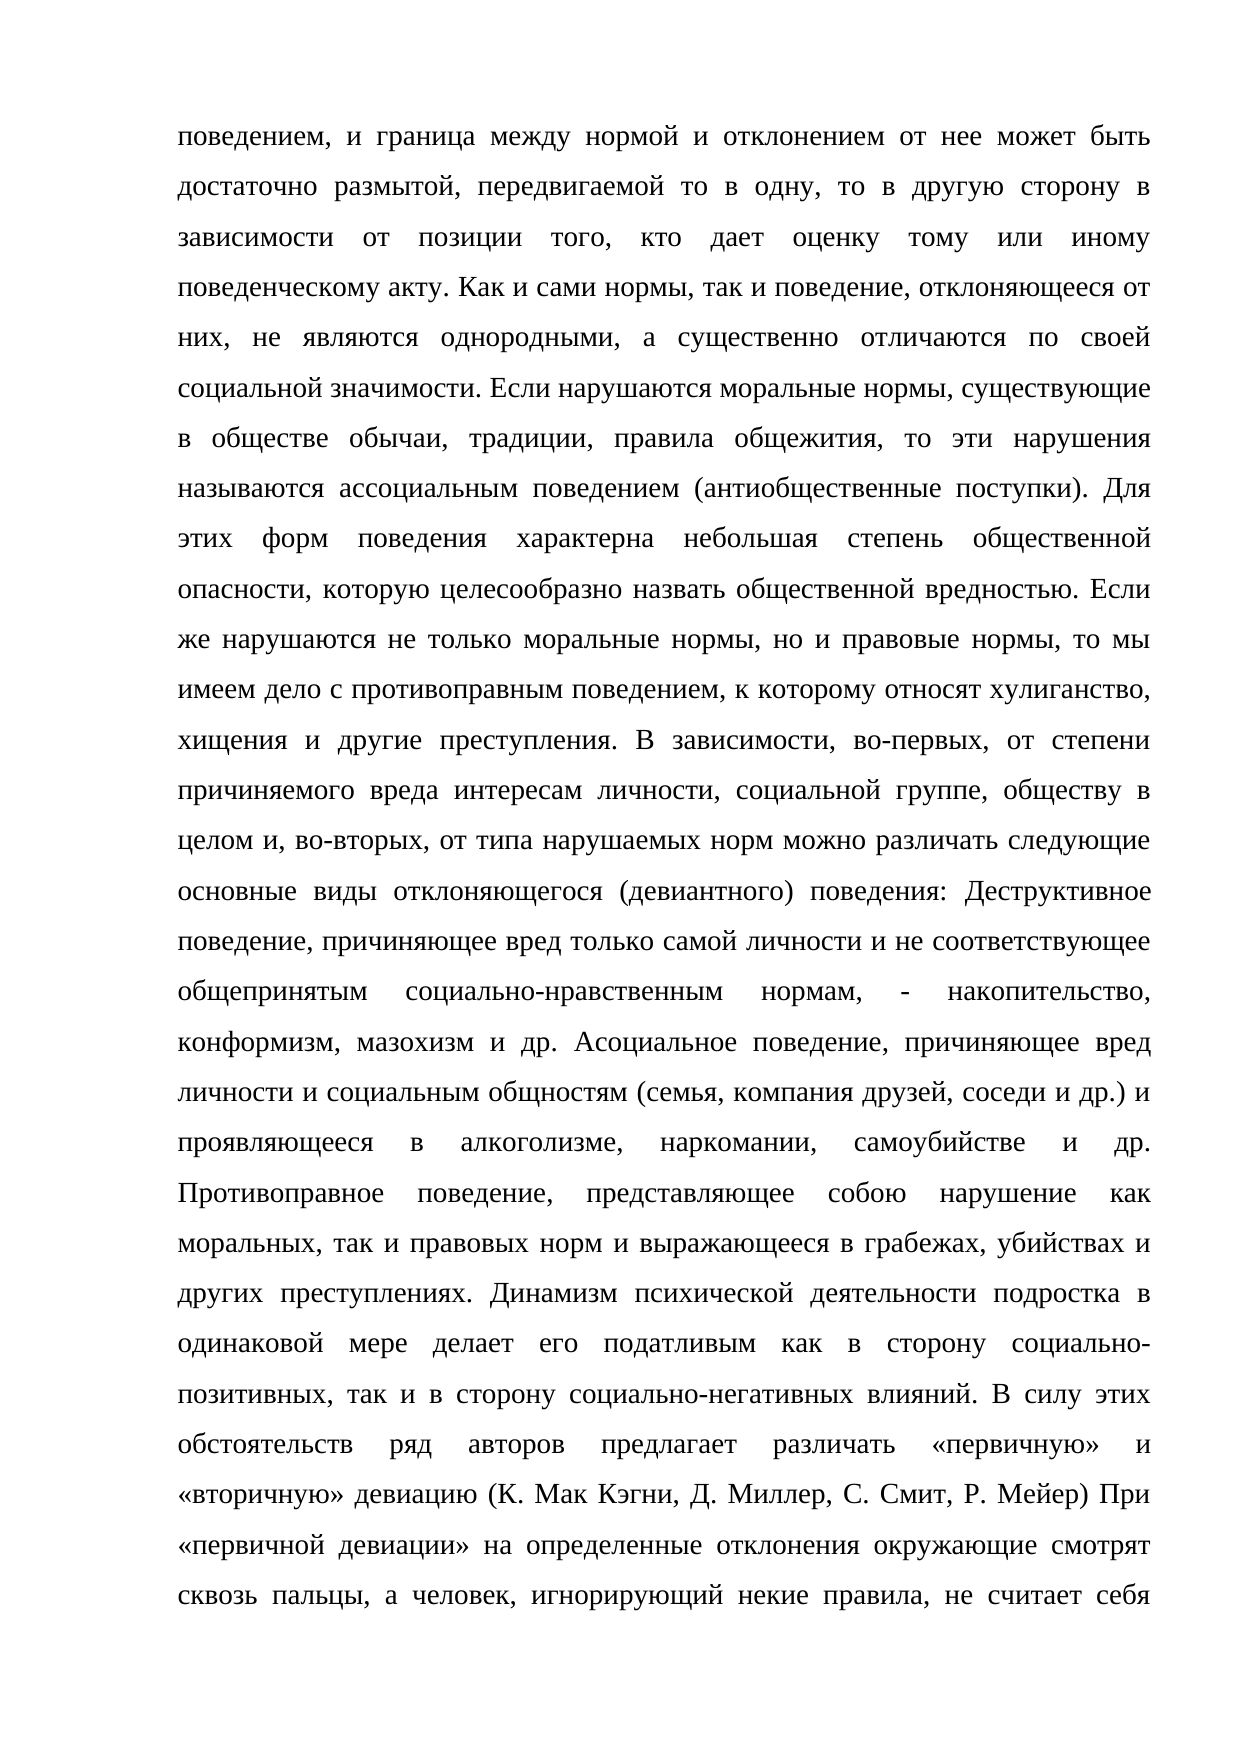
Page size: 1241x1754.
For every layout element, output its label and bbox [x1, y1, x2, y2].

text [177, 118, 1152, 1611]
